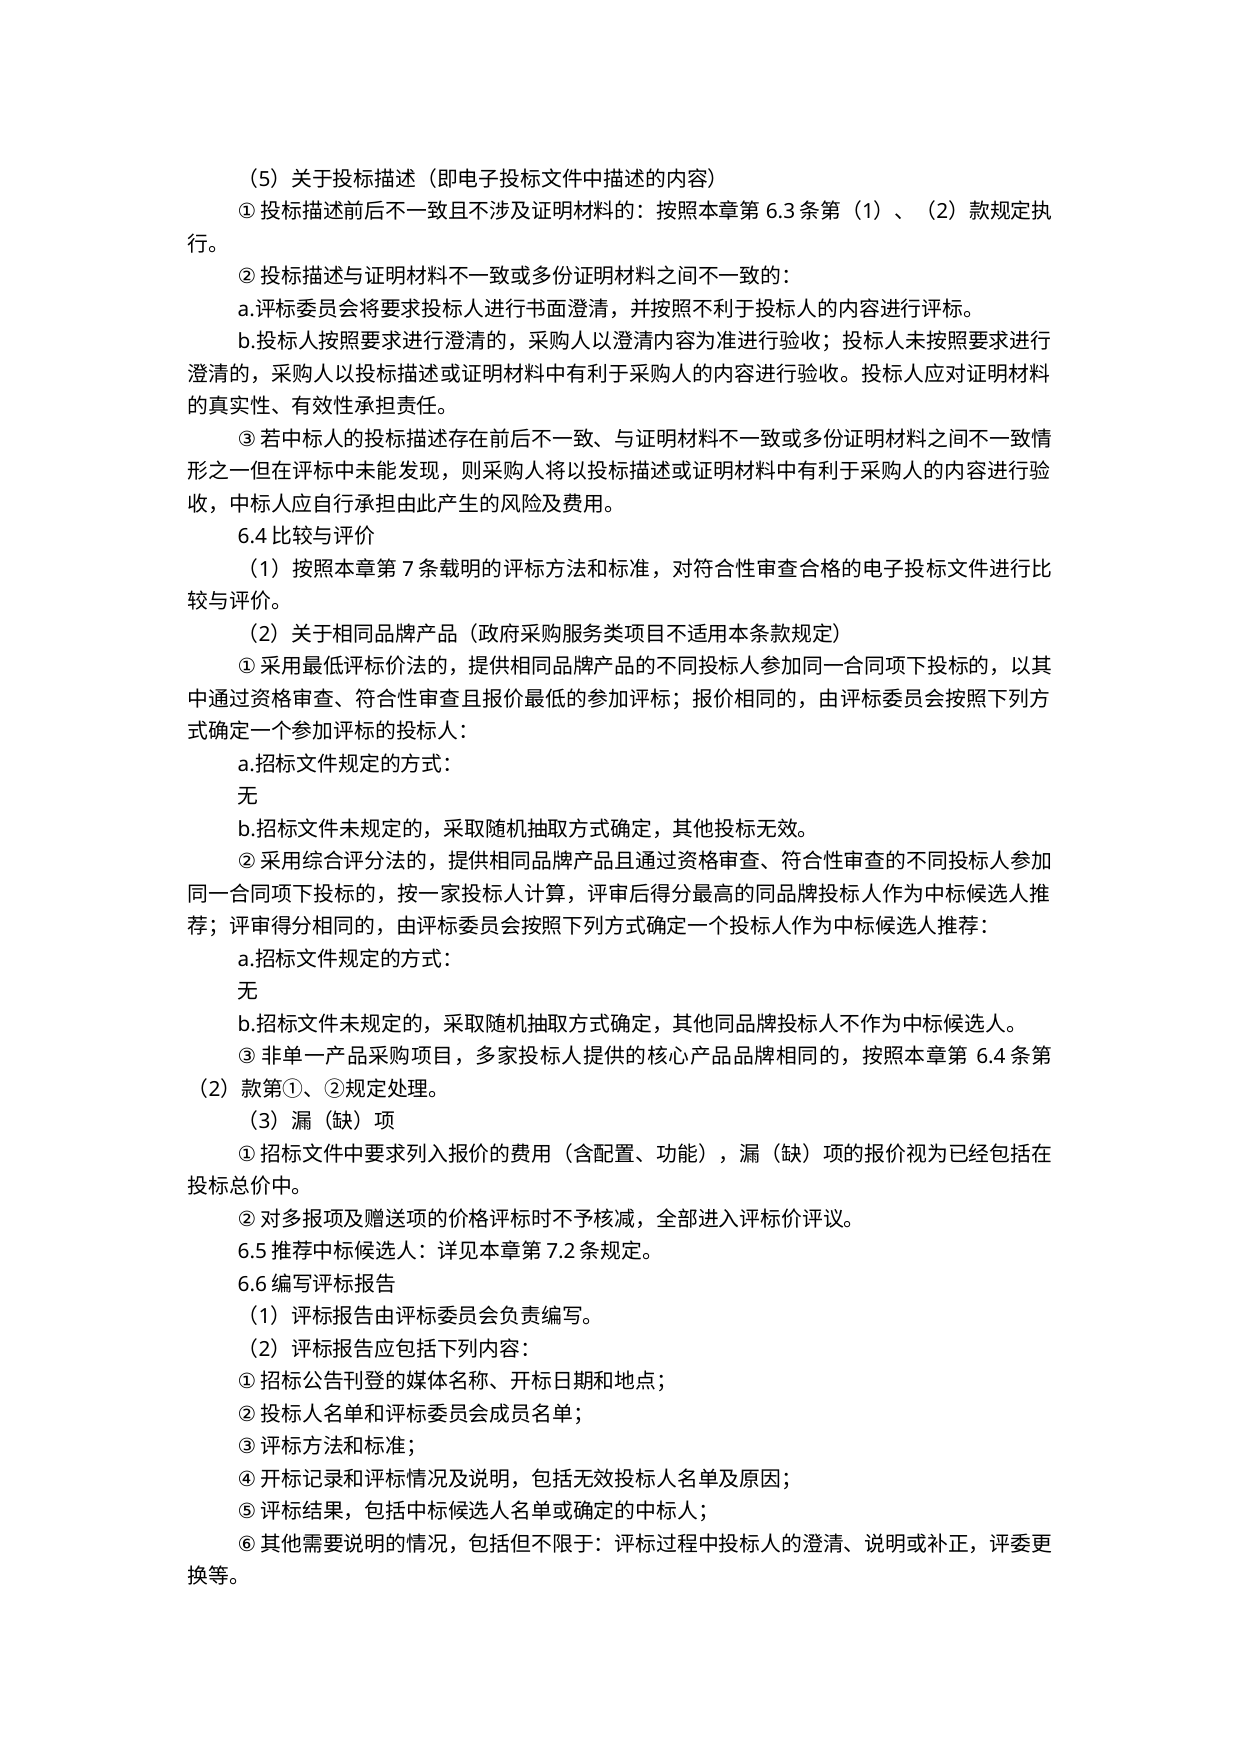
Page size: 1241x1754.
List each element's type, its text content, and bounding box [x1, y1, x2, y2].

text 6.5推荐中标候选人：详见本章第7.2条规定。 [187, 1234, 1053, 1267]
text （1）评标报告由评标委员会负责编写。 [187, 1299, 1053, 1332]
text b.招标文件未规定的，采取随机抽取方式确定，其他投标无效。 [187, 812, 1053, 844]
text ⑤评标结果，包括中标候选人名单或确定的中标人； [187, 1494, 1053, 1527]
text 无 [187, 779, 1053, 812]
text 6.6编写评标报告 [187, 1267, 1053, 1299]
text 6.4比较与评价 [187, 519, 1053, 552]
text ②投标描述与证明材料不一致或多份证明材料之间不一致的： [187, 259, 1053, 292]
text ⑥其他需要说明的情况，包括但不限于：评标过程中投标人的澄清、说明或补正，评委更换等。 [187, 1527, 1053, 1592]
text ②对多报项及赠送项的价格评标时不予核减，全部进入评标价评议。 [187, 1202, 1053, 1234]
text ④开标记录和评标情况及说明，包括无效投标人名单及原因； [187, 1462, 1053, 1494]
text ③若中标人的投标描述存在前后不一致、与证明材料不一致或多份证明材料之间不一致情形之一但在评标中未能发现，则采购人将以投标描述或证明材料中有利于采购人的内容进行验收，中标人应自行承担由此产生的风险及费用。 [187, 422, 1053, 519]
text 无 [187, 974, 1053, 1007]
text （3）漏（缺）项 [187, 1104, 1053, 1137]
text a.招标文件规定的方式： [187, 747, 1053, 779]
text ②投标人名单和评标委员会成员名单； [187, 1397, 1053, 1429]
text ①招标公告刊登的媒体名称、开标日期和地点； [187, 1364, 1053, 1397]
text （1）按照本章第7条载明的评标方法和标准，对符合性审查合格的电子投标文件进行比较与评价。 [187, 552, 1053, 617]
text ③评标方法和标准； [187, 1429, 1053, 1462]
text （2）评标报告应包括下列内容： [187, 1332, 1053, 1364]
text a.招标文件规定的方式： [187, 942, 1053, 974]
text b.投标人按照要求进行澄清的，采购人以澄清内容为准进行验收；投标人未按照要求进行澄清的，采购人以投标描述或证明材料中有利于采购人的内容进行验收。投标人应对证明材料的真实性、有效性承担责任。 [187, 324, 1053, 422]
text b.招标文件未规定的，采取随机抽取方式确定，其他同品牌投标人不作为中标候选人。 [187, 1007, 1053, 1039]
text （2）关于相同品牌产品（政府采购服务类项目不适用本条款规定） [187, 617, 1053, 649]
text ①采用最低评标价法的，提供相同品牌产品的不同投标人参加同一合同项下投标的，以其中通过资格审查、符合性审查且报价最低的参加评标；报价相同的，由评标委员会按照下列方式确定一个参加评标的投标人： [187, 649, 1053, 747]
text （5）关于投标描述（即电子投标文件中描述的内容） [187, 162, 1053, 194]
text ③非单一产品采购项目，多家投标人提供的核心产品品牌相同的，按照本章第6.4条第（2）款第①、②规定处理。 [187, 1039, 1053, 1104]
text ①投标描述前后不一致且不涉及证明材料的：按照本章第6.3条第（1）、（2）款规定执行。 [187, 194, 1053, 259]
text ①招标文件中要求列入报价的费用（含配置、功能），漏（缺）项的报价视为已经包括在投标总价中。 [187, 1137, 1053, 1202]
text ②采用综合评分法的，提供相同品牌产品且通过资格审查、符合性审查的不同投标人参加同一合同项下投标的，按一家投标人计算，评审后得分最高的同品牌投标人作为中标候选人推荐；评审得分相同的，由评标委员会按照下列方式确定一个投标人作为中标候选人推荐： [187, 844, 1053, 942]
text a.评标委员会将要求投标人进行书面澄清，并按照不利于投标人的内容进行评标。 [187, 292, 1053, 324]
